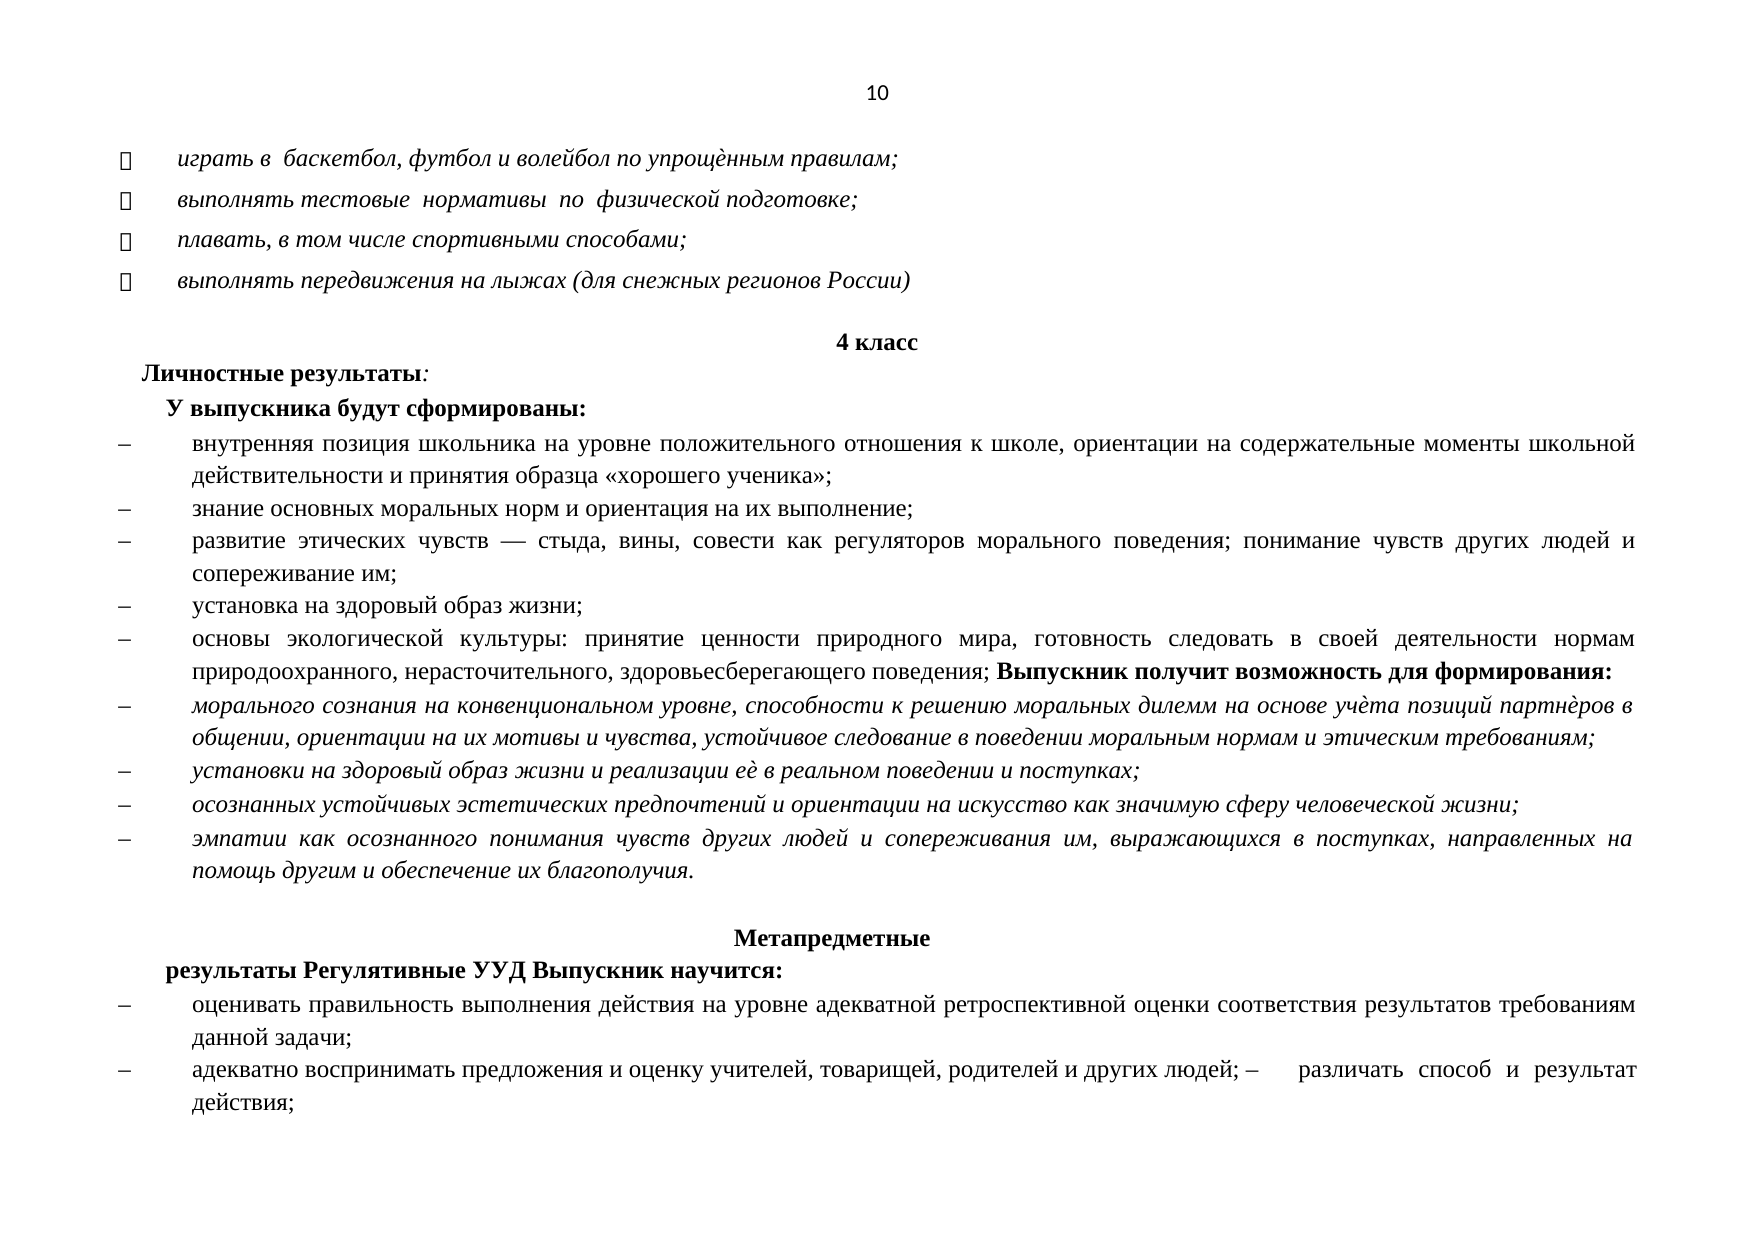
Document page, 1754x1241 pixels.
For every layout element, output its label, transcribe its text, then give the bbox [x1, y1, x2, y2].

list эмпатии как осознанного понимания чувств других людей и сопереживания им, выражающихся в поступках, направленных на помощь другим и обеспечение их благополучия. [118, 823, 1637, 884]
table_cell  [118, 180, 177, 220]
table_cell  [118, 139, 177, 180]
list установки на здоровый образ жизни и реализации еѐ в реальном поведении и поступках; [118, 755, 1637, 784]
table_cell играть в баскетбол, футбол и волейбол по упрощѐнным правилам; [177, 139, 1084, 180]
table_cell  [118, 220, 177, 261]
text У выпускника будут сформированы: [165, 393, 1067, 422]
table_cell выполнять передвижения на лыжах (для снежных регионов России) 4 класс [177, 261, 1084, 358]
list развитие этических чувств — стыда, вины, совести как регуляторов морального поведения; понимание чувств других людей и сопереживание им; [118, 526, 1637, 587]
list морального сознания на конвенциональном уровне, способности к решению моральных дилемм на основе учѐта позиций партнѐров в общении, ориентации на их мотивы и чувства, устойчивое следование в поведении моральным нормам и этическим требованиям; [118, 690, 1637, 750]
text Метапредметные результаты Регулятивные УУД Выпускник научится: [165, 923, 1067, 983]
table_cell выполнять тестовые нормативы по физической подготовке; [177, 180, 1084, 220]
list адекватно воспринимать предложения и оценку учителей, товарищей, родителей и других людей; – различать способ и результат действия; [118, 1054, 1637, 1115]
text Личностные результаты: [117, 358, 1067, 387]
list осознанных устойчивых эстетических предпочтений и ориентации на искусство как значимую сферу человеческой жизни; [118, 789, 1637, 818]
table_cell плавать, в том числе спортивными способами; [177, 220, 1084, 261]
list оценивать правильность выполнения действия на уровне адекватной ретроспективной оценки соответствия результатов требованиям данной задачи; [118, 989, 1637, 1051]
list основы экологической культуры: принятие ценности природного мира, готовность следовать в своей деятельности нормам природоохранного, нерасточительного, здоровьесберегающего поведения; Выпускник получит возможность для формирования: [118, 623, 1637, 685]
list внутренняя позиция школьника на уровне положительного отношения к школе, ориентации на содержательные моменты школьной действительности и принятия образца «хорошего ученика»; [118, 428, 1637, 489]
list знание основных моральных норм и ориентация на их выполнение; [118, 493, 1637, 522]
list установка на здоровый образ жизни; [118, 591, 1637, 619]
table_cell  [118, 261, 177, 358]
